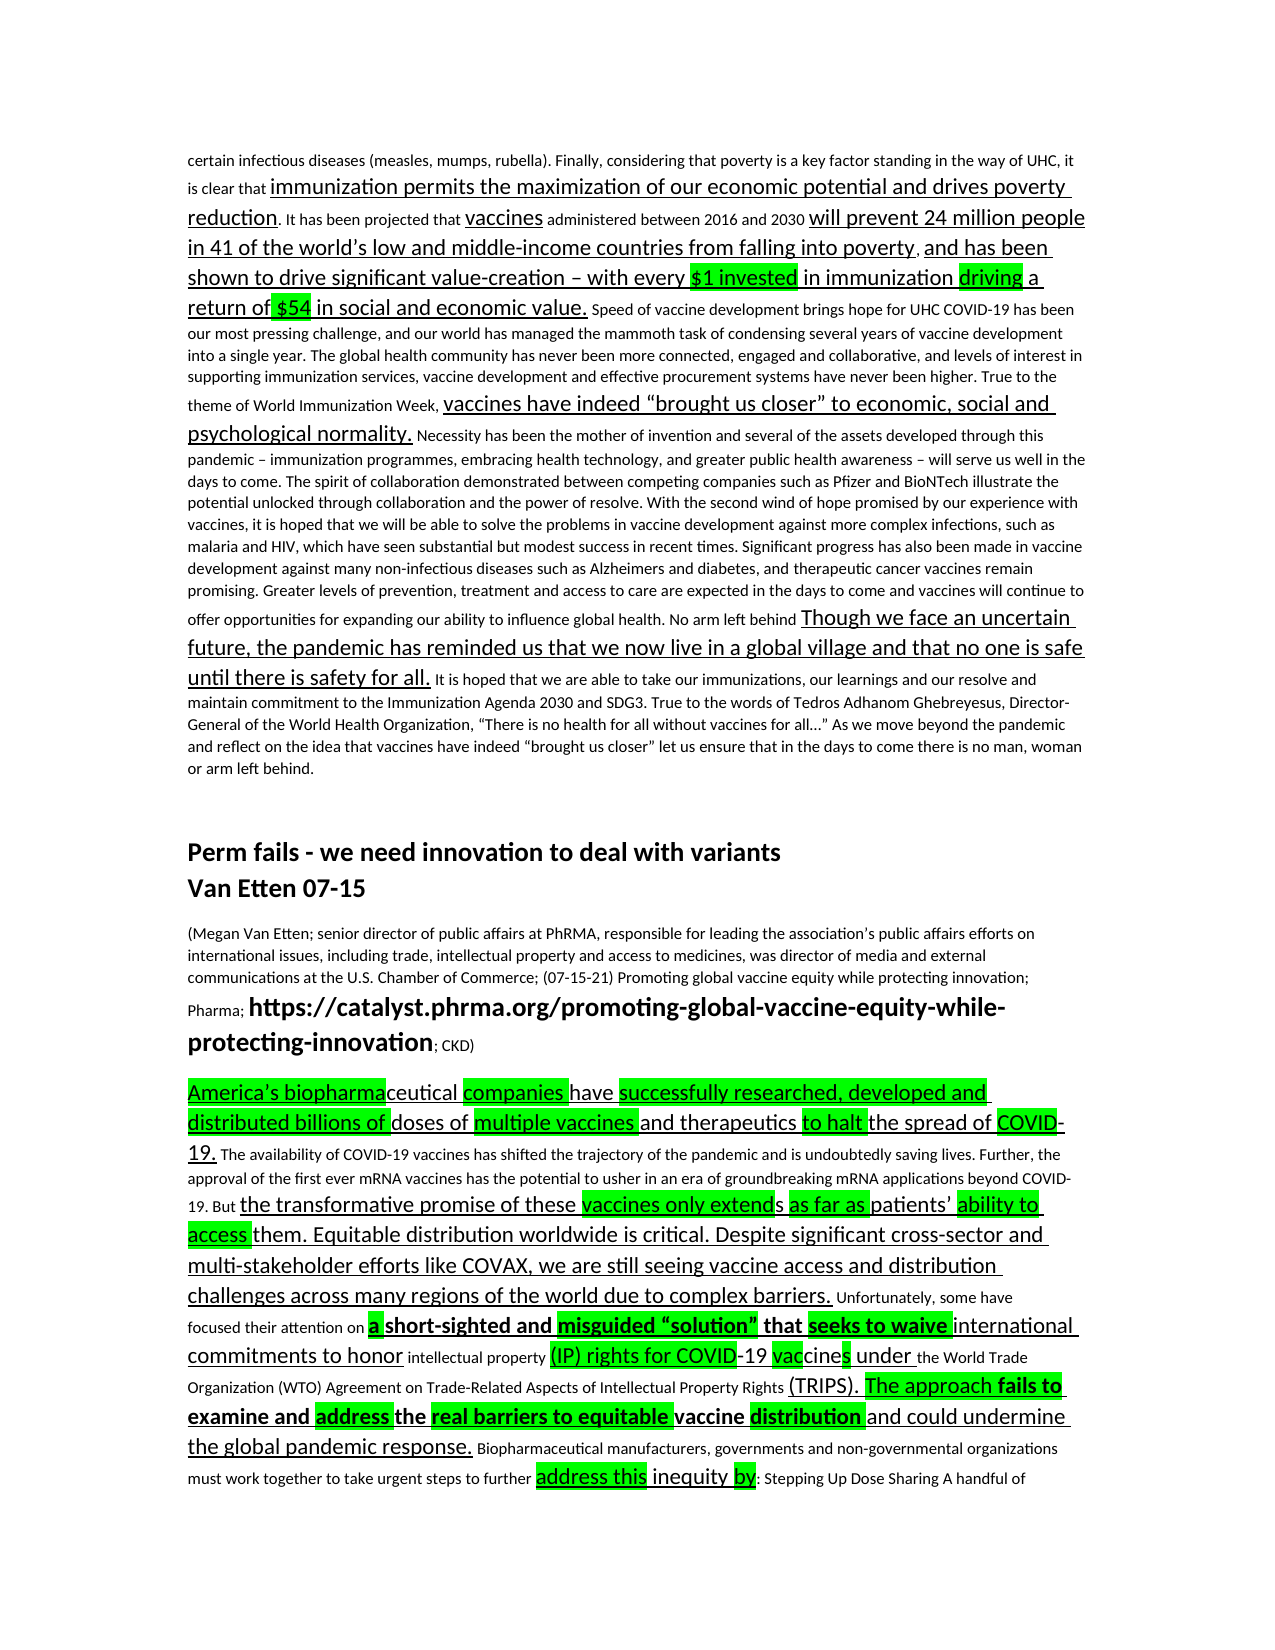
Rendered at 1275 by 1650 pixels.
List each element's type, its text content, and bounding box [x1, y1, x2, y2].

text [187, 150, 1087, 779]
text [187, 1078, 1087, 1490]
text (Megan Van Etten; senior director of public affairs at PhRMA, responsible for leading the association’s public affairs efforts on international issues, including trade, intellectual property and access to medicines, was director of media and external communications at the U.S. Chamber of Commerce; (07-15-21) Promoting global vaccine equity while protecting innovation; Pharma; https://catalyst.phrma.org/promoting-global-vaccine-equity-while-protecting-innovation; CKD) [187, 923, 1087, 1059]
subtitle Perm fails - we need innovation to deal with variants [187, 835, 1087, 868]
text Van Etten 07-15 [187, 871, 1087, 904]
